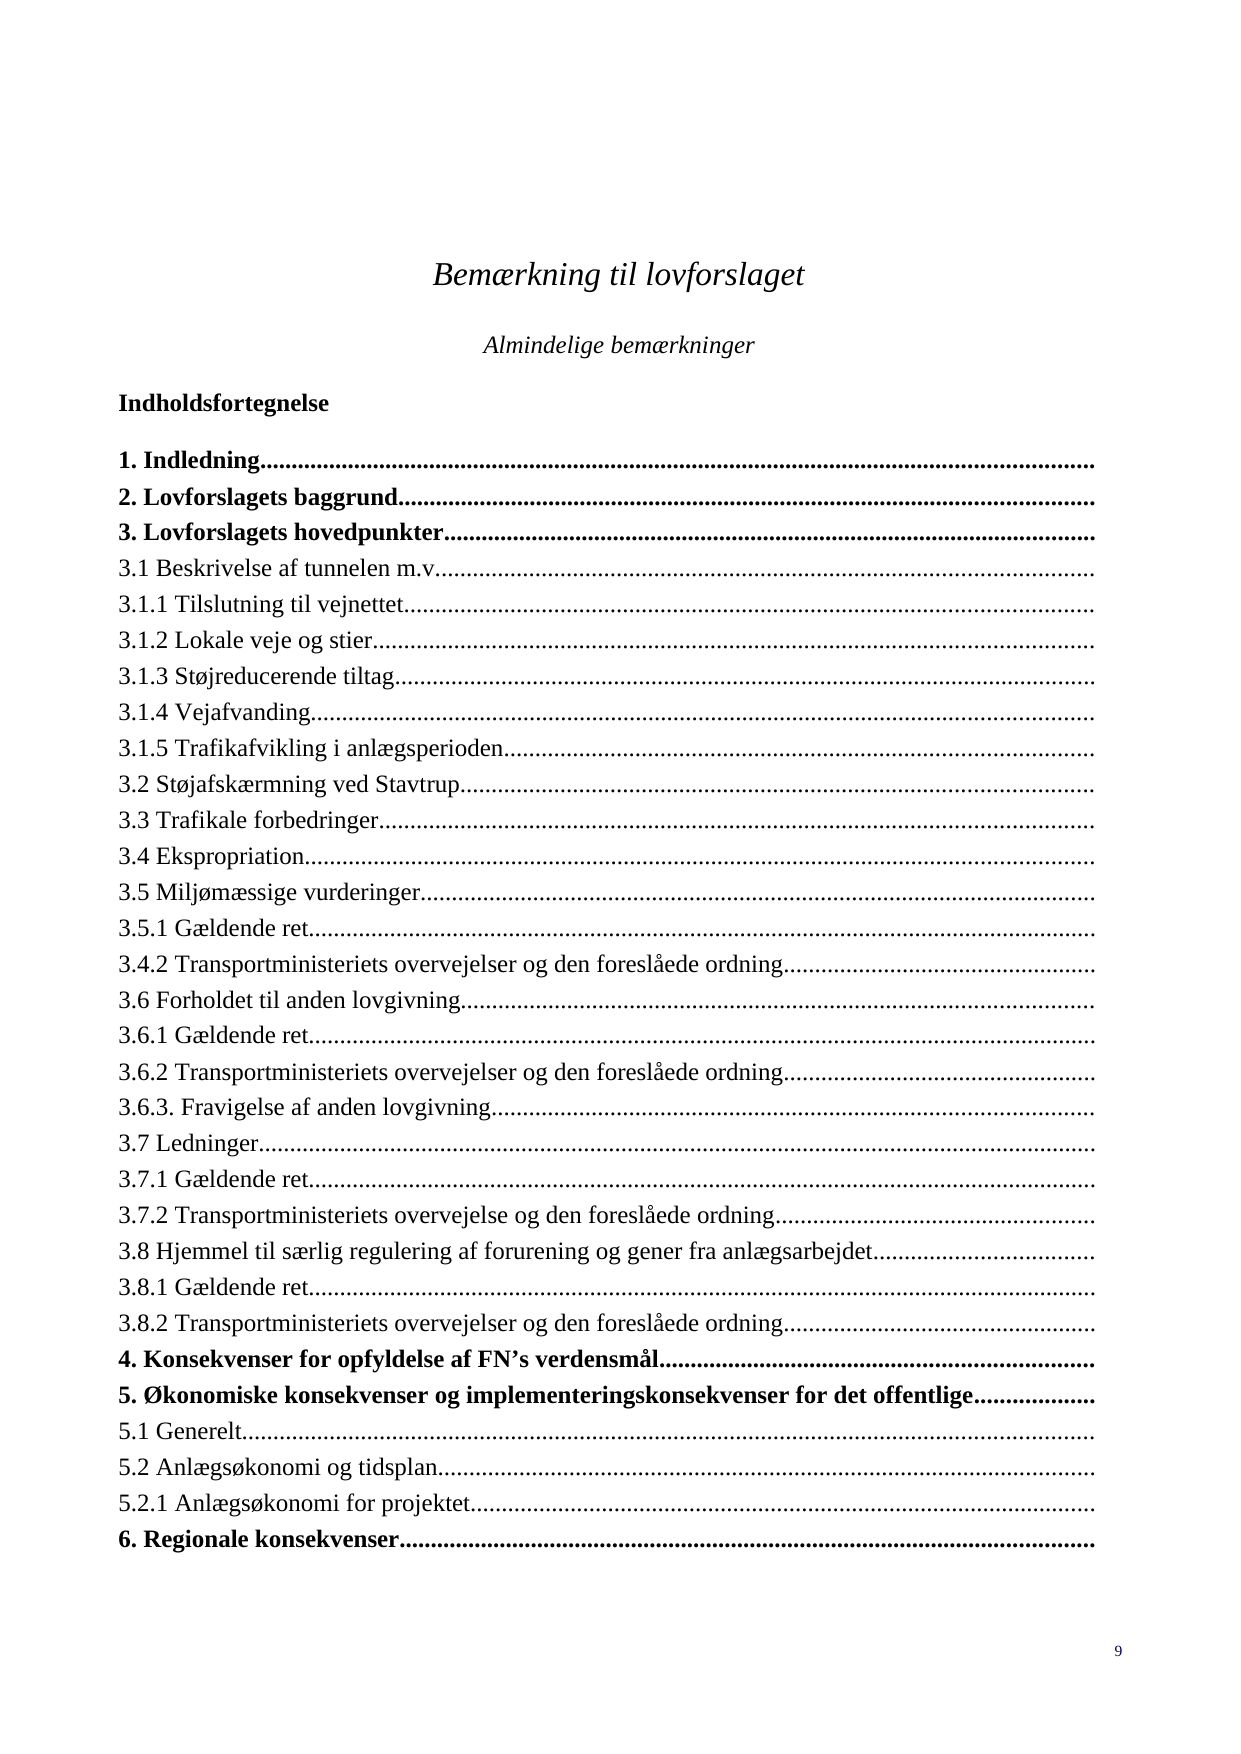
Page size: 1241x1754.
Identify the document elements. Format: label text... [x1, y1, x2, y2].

text Bemærkning til lovforslaget [118, 254, 1122, 292]
text Almindelige bemærkninger [118, 331, 1122, 359]
text Indholdsfortegnelse [118, 388, 1122, 417]
